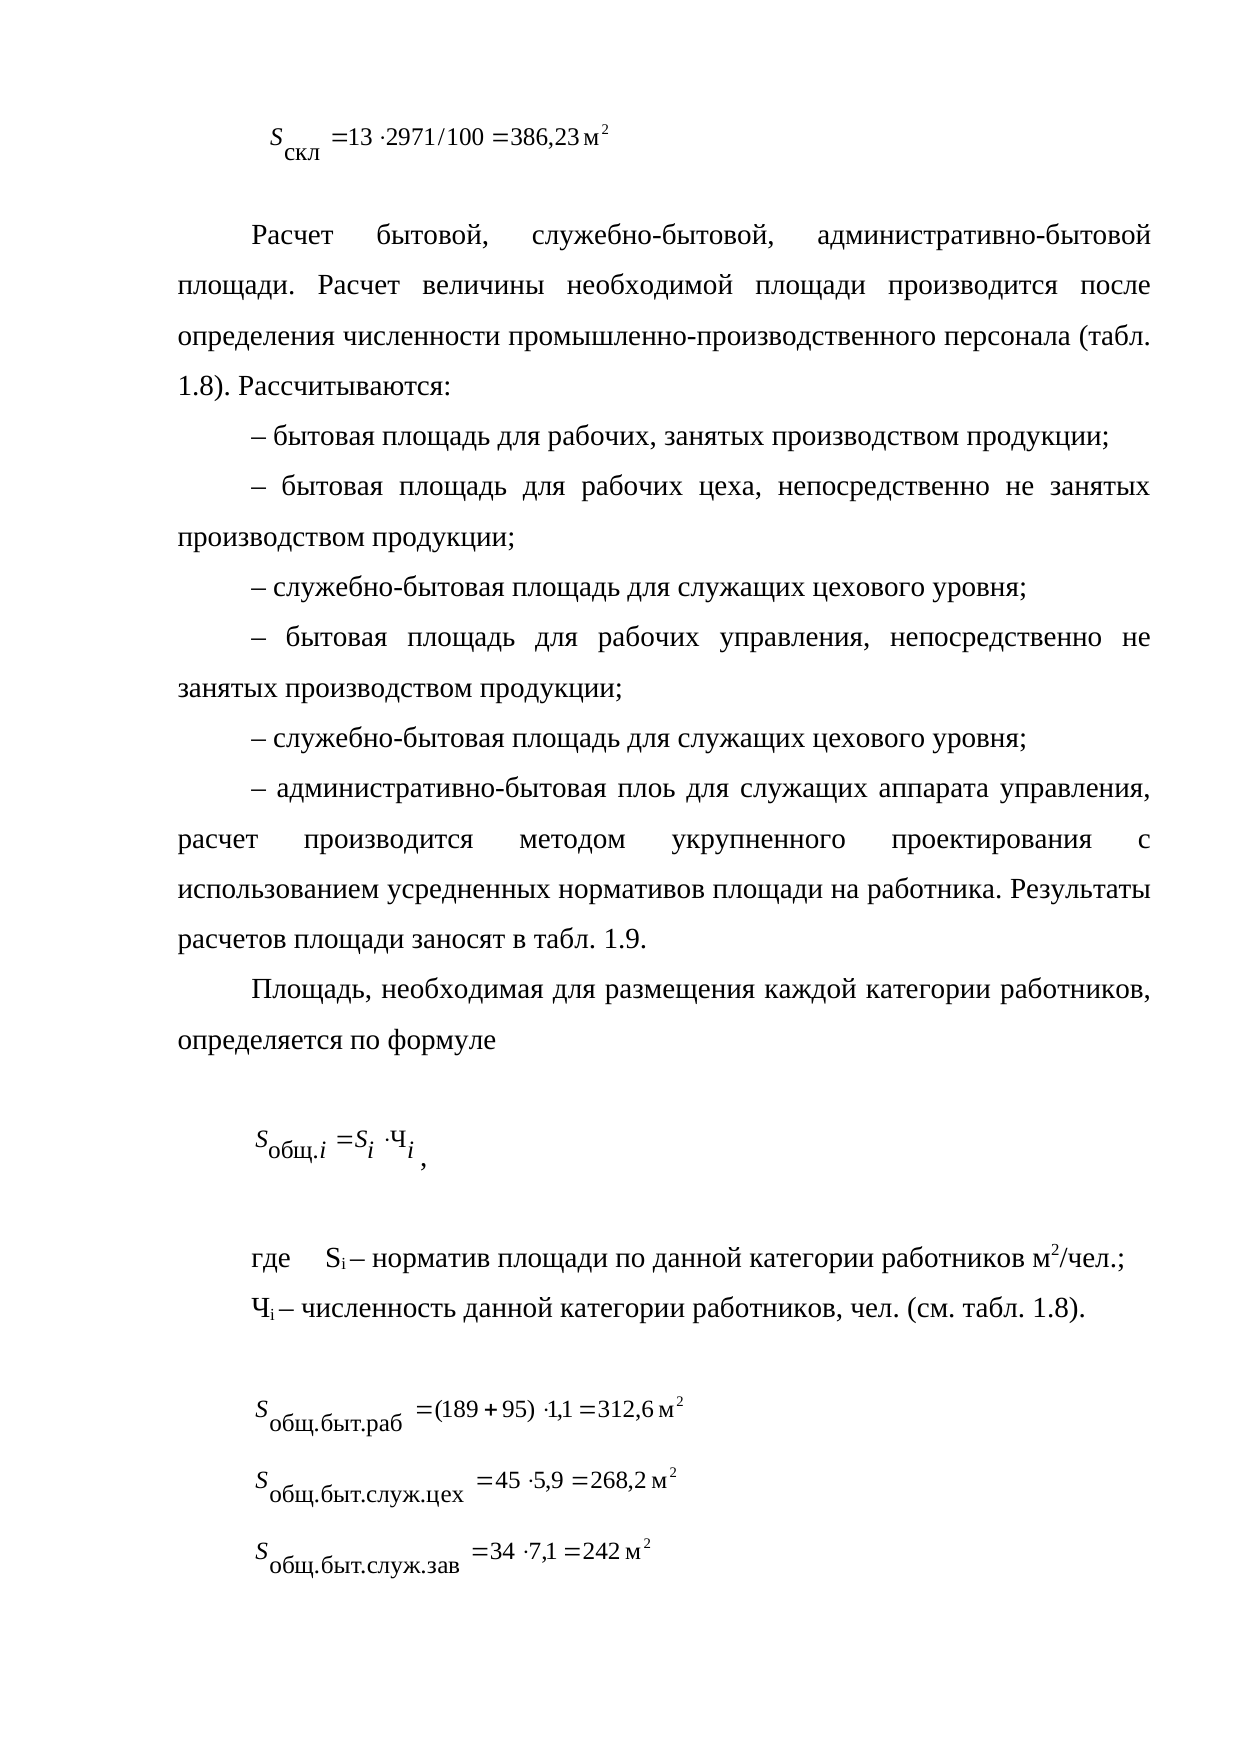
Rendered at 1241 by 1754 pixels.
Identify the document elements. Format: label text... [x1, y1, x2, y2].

text где Si – норматив площади по данной категории работников м2/чел.; [177, 1240, 1152, 1273]
text – служебно-бытовая площадь для служащих цехового уровня; [177, 720, 1152, 754]
text – бытовая площадь для рабочих управления, непосредственно не занятых производством продукции; [177, 619, 1152, 703]
text – бытовая площадь для рабочих цеха, непосредственно не занятых производством продукции; [177, 468, 1152, 552]
text , [177, 1123, 1152, 1173]
text – бытовая площадь для рабочих, занятых производством продукции; [177, 418, 1152, 452]
text – служебно-бытовая площадь для служащих цехового уровня; [177, 569, 1152, 603]
text Расчет бытовой, служебно-бытовой, административно-бытовой площади. Расчет величины необходимой площади производится после определения численности промышленно-производственного персонала (табл. 1.8). Рассчитываются: [177, 217, 1152, 401]
text – административно-бытовая плоь для служащих аппарата управления, расчет производится методом укрупненного проектирования с использованием усредненных нормативов площади на работника. Результаты расчетов площади заносят в табл. 1.9. [177, 770, 1152, 955]
text Площадь, необходимая для размещения каждой категории работников, определяется по формуле [177, 972, 1152, 1056]
text Чi – численность данной категории работников, чел. (см. табл. 1.8). [177, 1290, 1152, 1324]
